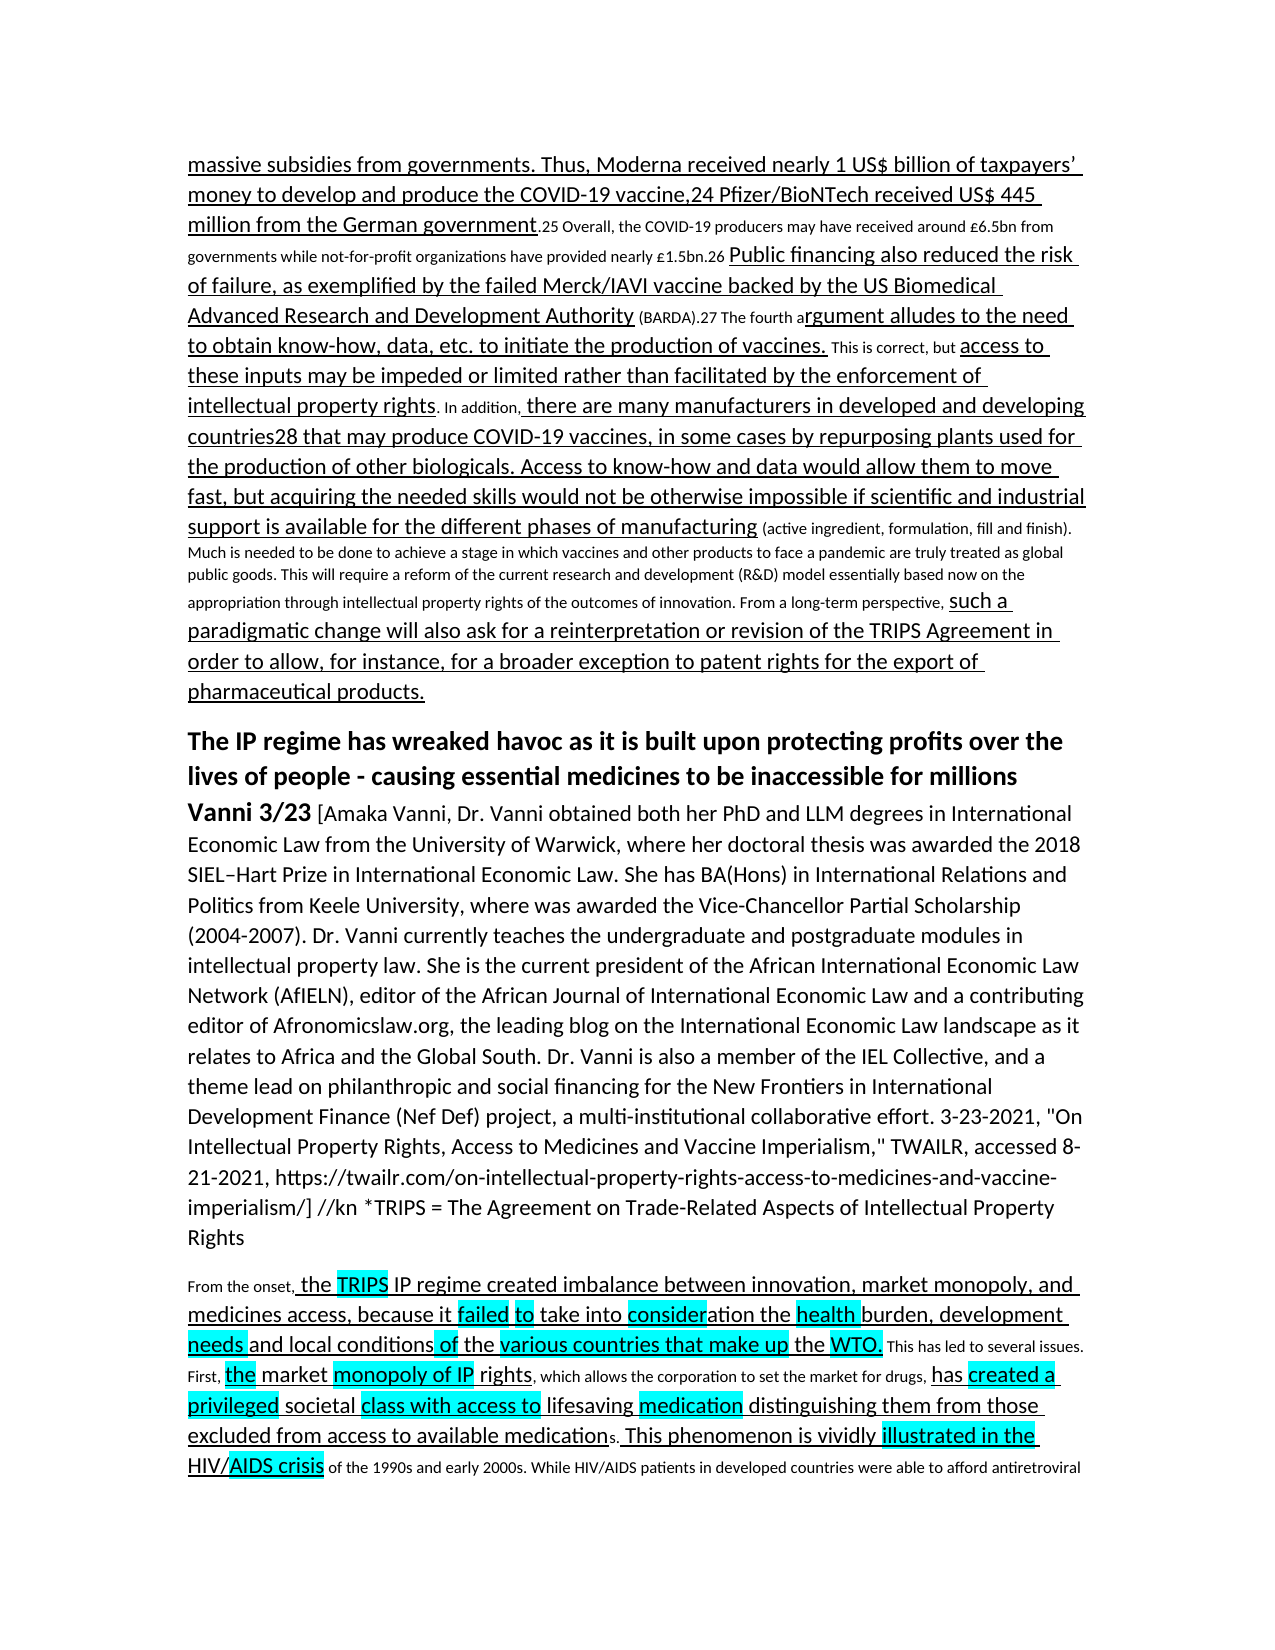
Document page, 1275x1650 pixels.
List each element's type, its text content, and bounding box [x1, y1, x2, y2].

subtitle The IP regime has wreaked havoc as it is built upon protecting profits over the lives of people - causing essential medicines to be inaccessible for millions [187, 724, 1087, 793]
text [187, 150, 1087, 705]
text Vanni 3/23 [Amaka Vanni, Dr. Vanni obtained both her PhD and LLM degrees in International Economic Law from the University of Warwick, where her doctoral thesis was awarded the 2018 SIEL–Hart Prize in International Economic Law. She has BA(Hons) in International Relations and Politics from Keele University, where was awarded the Vice-Chancellor Partial Scholarship (2004-2007). Dr. Vanni currently teaches the undergraduate and postgraduate modules in intellectual property law. She is the current president of the African International Economic Law Network (AfIELN), editor of the African Journal of International Economic Law and a contributing editor of Afronomicslaw.org, the leading blog on the International Economic Law landscape as it relates to Africa and the Global South. Dr. Vanni is also a member of the IEL Collective, and a theme lead on philanthropic and social financing for the New Frontiers in International Development Finance (Nef Def) project, a multi-institutional collaborative effort. 3-23-2021, "On Intellectual Property Rights, Access to Medicines and Vaccine Imperialism," TWAILR, accessed 8-21-2021, https://twailr.com/on-intellectual-property-rights-access-to-medicines-and-vaccine-imperialism/] //kn *TRIPS = The Agreement on Trade-Related Aspects of Intellectual Property Rights [187, 795, 1087, 1251]
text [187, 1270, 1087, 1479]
